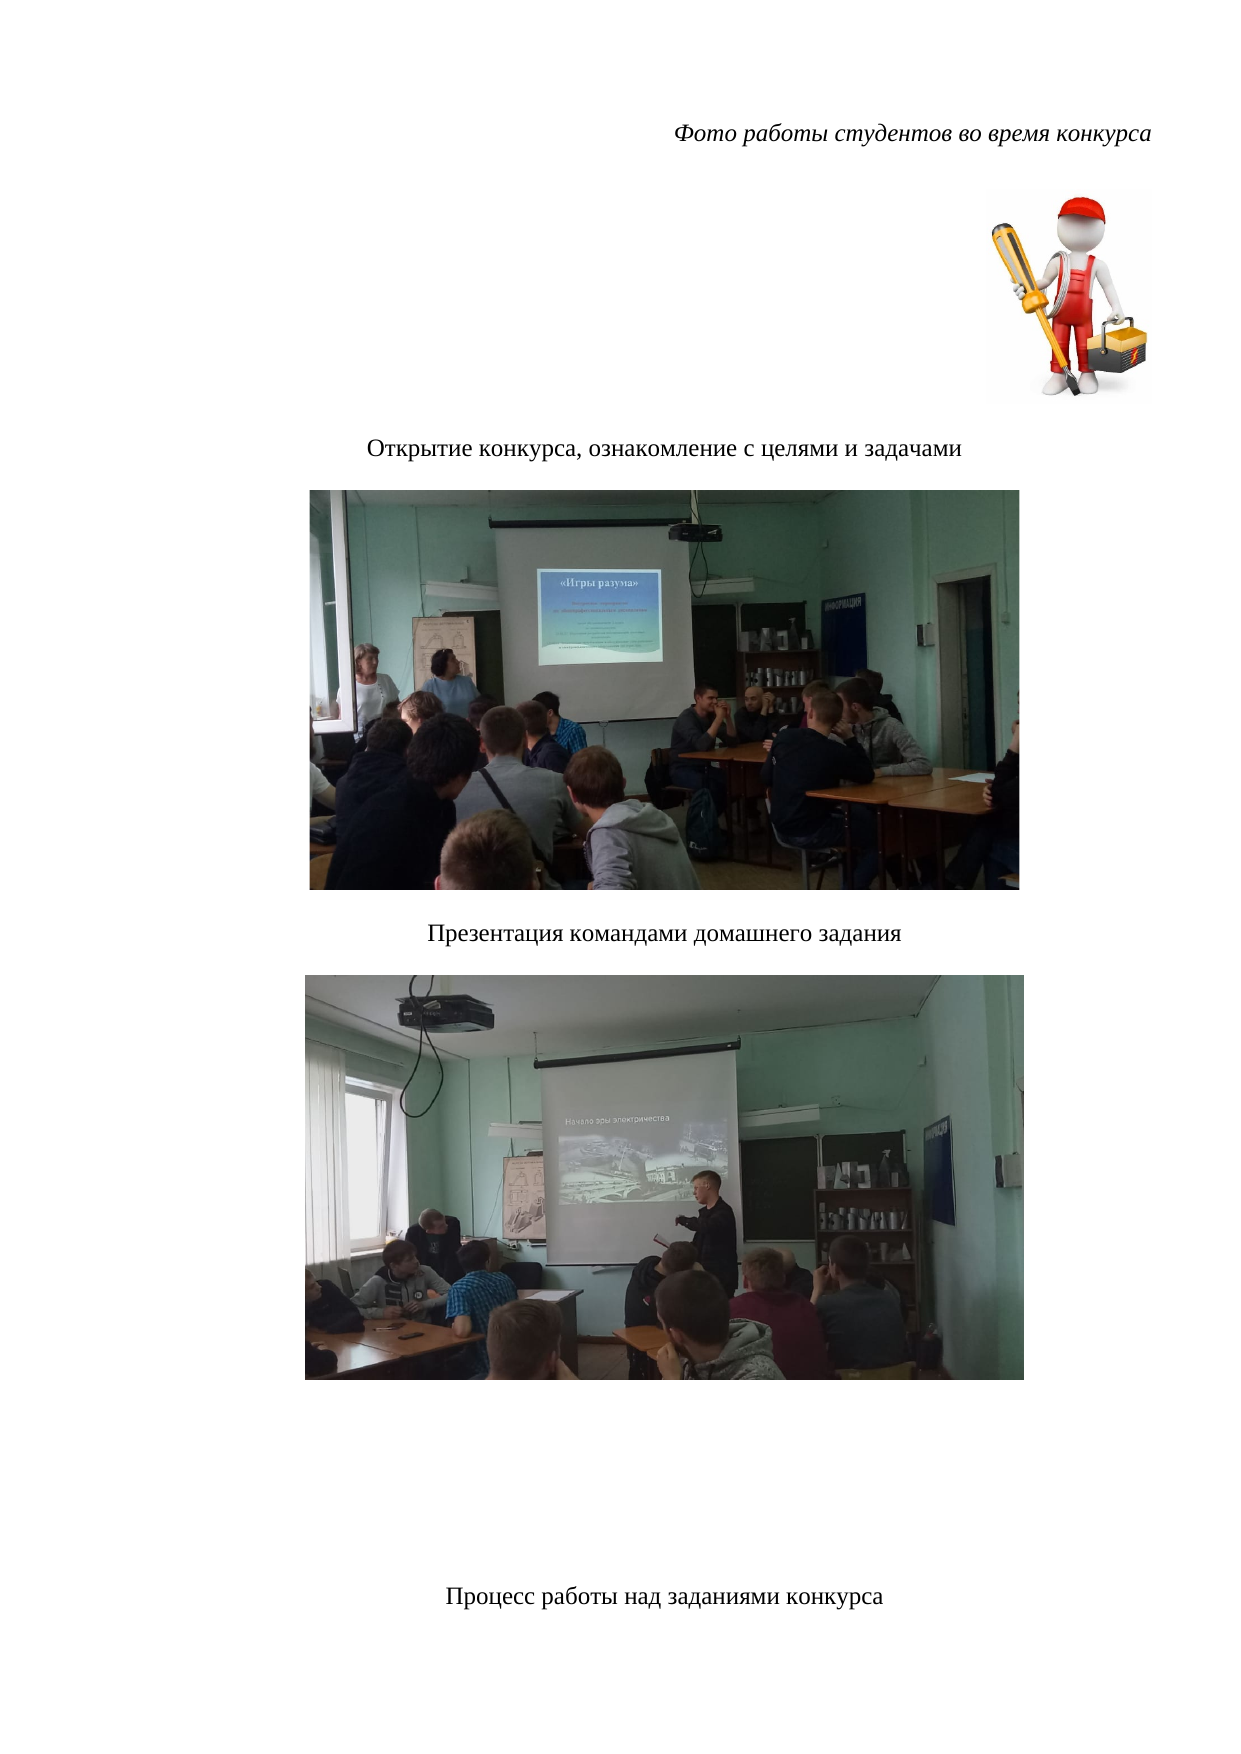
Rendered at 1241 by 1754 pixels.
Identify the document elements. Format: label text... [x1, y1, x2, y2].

picture [305, 975, 1024, 1380]
text Презентация командами домашнего задания [177, 918, 1152, 947]
picture [309, 490, 1020, 890]
text Открытие конкурса, ознакомление с целями и задачами [177, 433, 1152, 462]
text Фото работы студентов во время конкурса [177, 118, 1152, 147]
text Процесс работы над заданиями конкурса [177, 1581, 1152, 1610]
picture [986, 189, 1152, 404]
